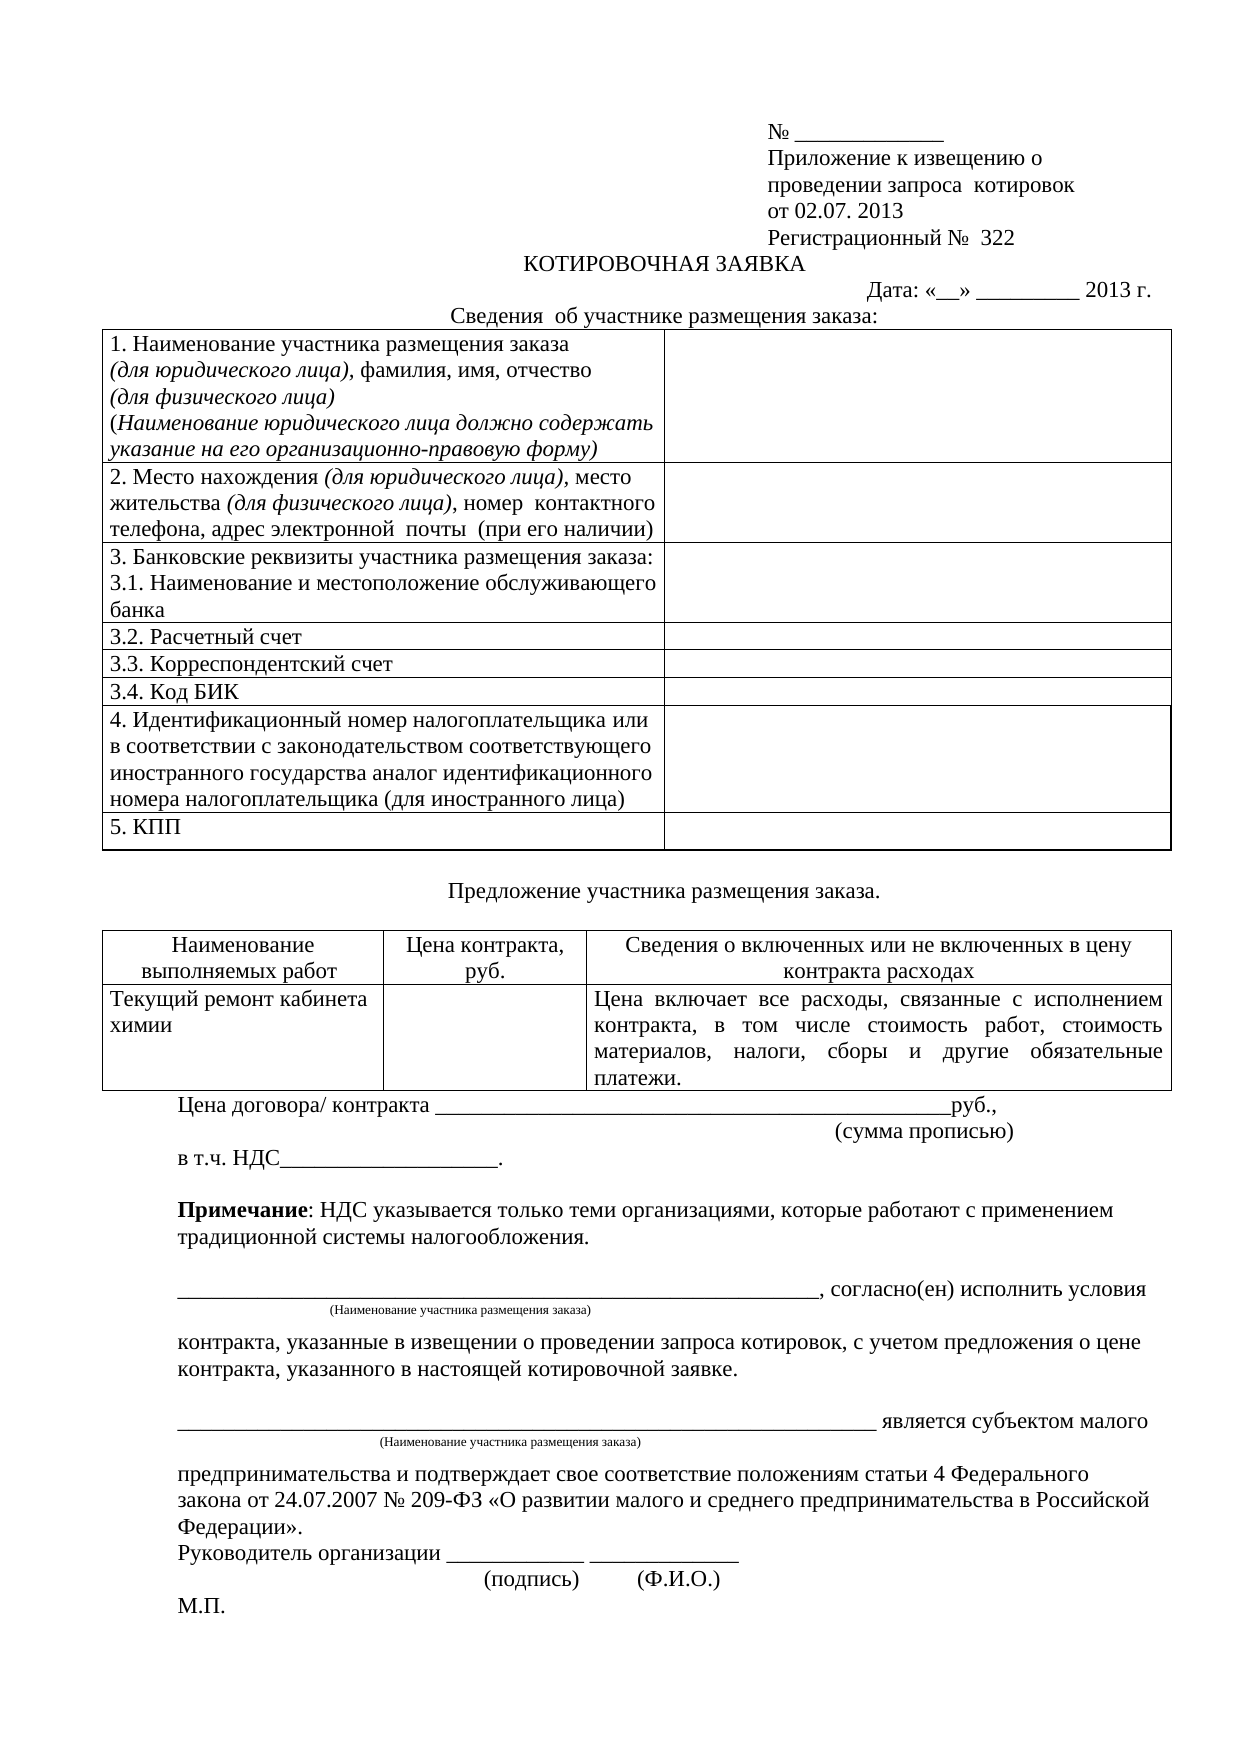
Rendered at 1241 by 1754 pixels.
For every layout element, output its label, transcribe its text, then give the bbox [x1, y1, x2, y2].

table_cell 3.4. Код БИК [103, 678, 664, 705]
table_cell 2. Место нахождения (для юридического лица), место жительства (для физического лица), номер контактного телефона, адрес электронной почты (при его наличии) [103, 463, 664, 542]
table_header 1. Наименование участника размещения заказа (для юридического лица), фамилия, имя, отчество (для физического лица) (Наименование юридического лица должно содержать указание на его организационно-правовую форму) [103, 330, 664, 462]
text в т.ч. НДС___________________. [177, 1144, 1152, 1170]
text предпринимательства и подтверждает свое соответствие положениям статьи 4 Федерального закона от 24.07.2007 № 209-ФЗ «О развитии малого и среднего предпринимательства в Российской Федерации». [177, 1460, 1152, 1539]
table_header Цена контракта, руб. [384, 931, 586, 983]
text Предложение участника размещения заказа. [177, 877, 1152, 903]
table_cell 4. Идентификационный номер налогоплательщика или в соответствии с законодательством соответствующего иностранного государства аналог идентификационного номера налогоплательщика (для иностранного лица) [103, 706, 664, 812]
text Руководитель организации ____________ _____________ [177, 1539, 1152, 1565]
text (Наименование участника размещения заказа) [177, 1434, 1152, 1460]
table_cell [665, 543, 1171, 622]
text № _____________ [767, 118, 1152, 144]
table_cell 3.2. Расчетный счет [103, 623, 664, 649]
table_cell Текущий ремонт кабинета химии [103, 985, 383, 1090]
text _____________________________________________________________ является субъектом малого [177, 1407, 1152, 1434]
text от 02.07. 2013 [767, 197, 1152, 223]
text Цена договора/ контракта _____________________________________________руб., [177, 1091, 1152, 1117]
text (сумма прописью) [177, 1117, 1152, 1144]
table_cell [665, 623, 1171, 649]
text проведении запроса котировок [767, 171, 1152, 197]
table_cell Цена включает все расходы, связанные с исполнением контракта, в том числе стоимость работ, стоимость материалов, налоги, сборы и другие обязательные платежи. [587, 985, 1171, 1090]
text (Наименование участника размещения заказа) [177, 1302, 1152, 1328]
text ________________________________________________________, согласно(ен) исполнить условия [177, 1276, 1152, 1302]
text КОТИРОВОЧНАЯ ЗАЯВКА [177, 250, 1152, 276]
table_cell 3. Банковские реквизиты участника размещения заказа: 3.1. Наименование и местоположение обслуживающего банка [103, 543, 664, 622]
table_header [665, 330, 1171, 462]
text Примечание: НДС указывается только теми организациями, которые работают с применением традиционной системы налогообложения. [177, 1196, 1152, 1249]
text Регистрационный № 322 [767, 223, 1152, 250]
table_cell [665, 813, 1170, 849]
table_cell [665, 678, 1171, 705]
table_cell [384, 985, 586, 1090]
text Сведения об участнике размещения заказа: [177, 303, 1152, 329]
table_cell 3.3. Корреспондентский счет [103, 650, 664, 677]
table_header Наименование выполняемых работ [103, 931, 383, 983]
table_cell [665, 650, 1171, 677]
text Дата: «__» _________ 2013 г. [177, 276, 1152, 303]
table_header Сведения о включенных или не включенных в цену контракта расходах [587, 931, 1171, 983]
text (подпись) (Ф.И.О.) [177, 1565, 1152, 1592]
text М.П. [177, 1592, 1152, 1618]
table_cell [665, 463, 1171, 542]
table_cell [665, 706, 1170, 812]
text Приложение к извещению о [767, 144, 1152, 171]
text контракта, указанные в извещении о проведении запроса котировок, с учетом предложения о цене контракта, указанного в настоящей котировочной заявке. [177, 1328, 1152, 1381]
table_cell 5. КПП [103, 813, 664, 849]
